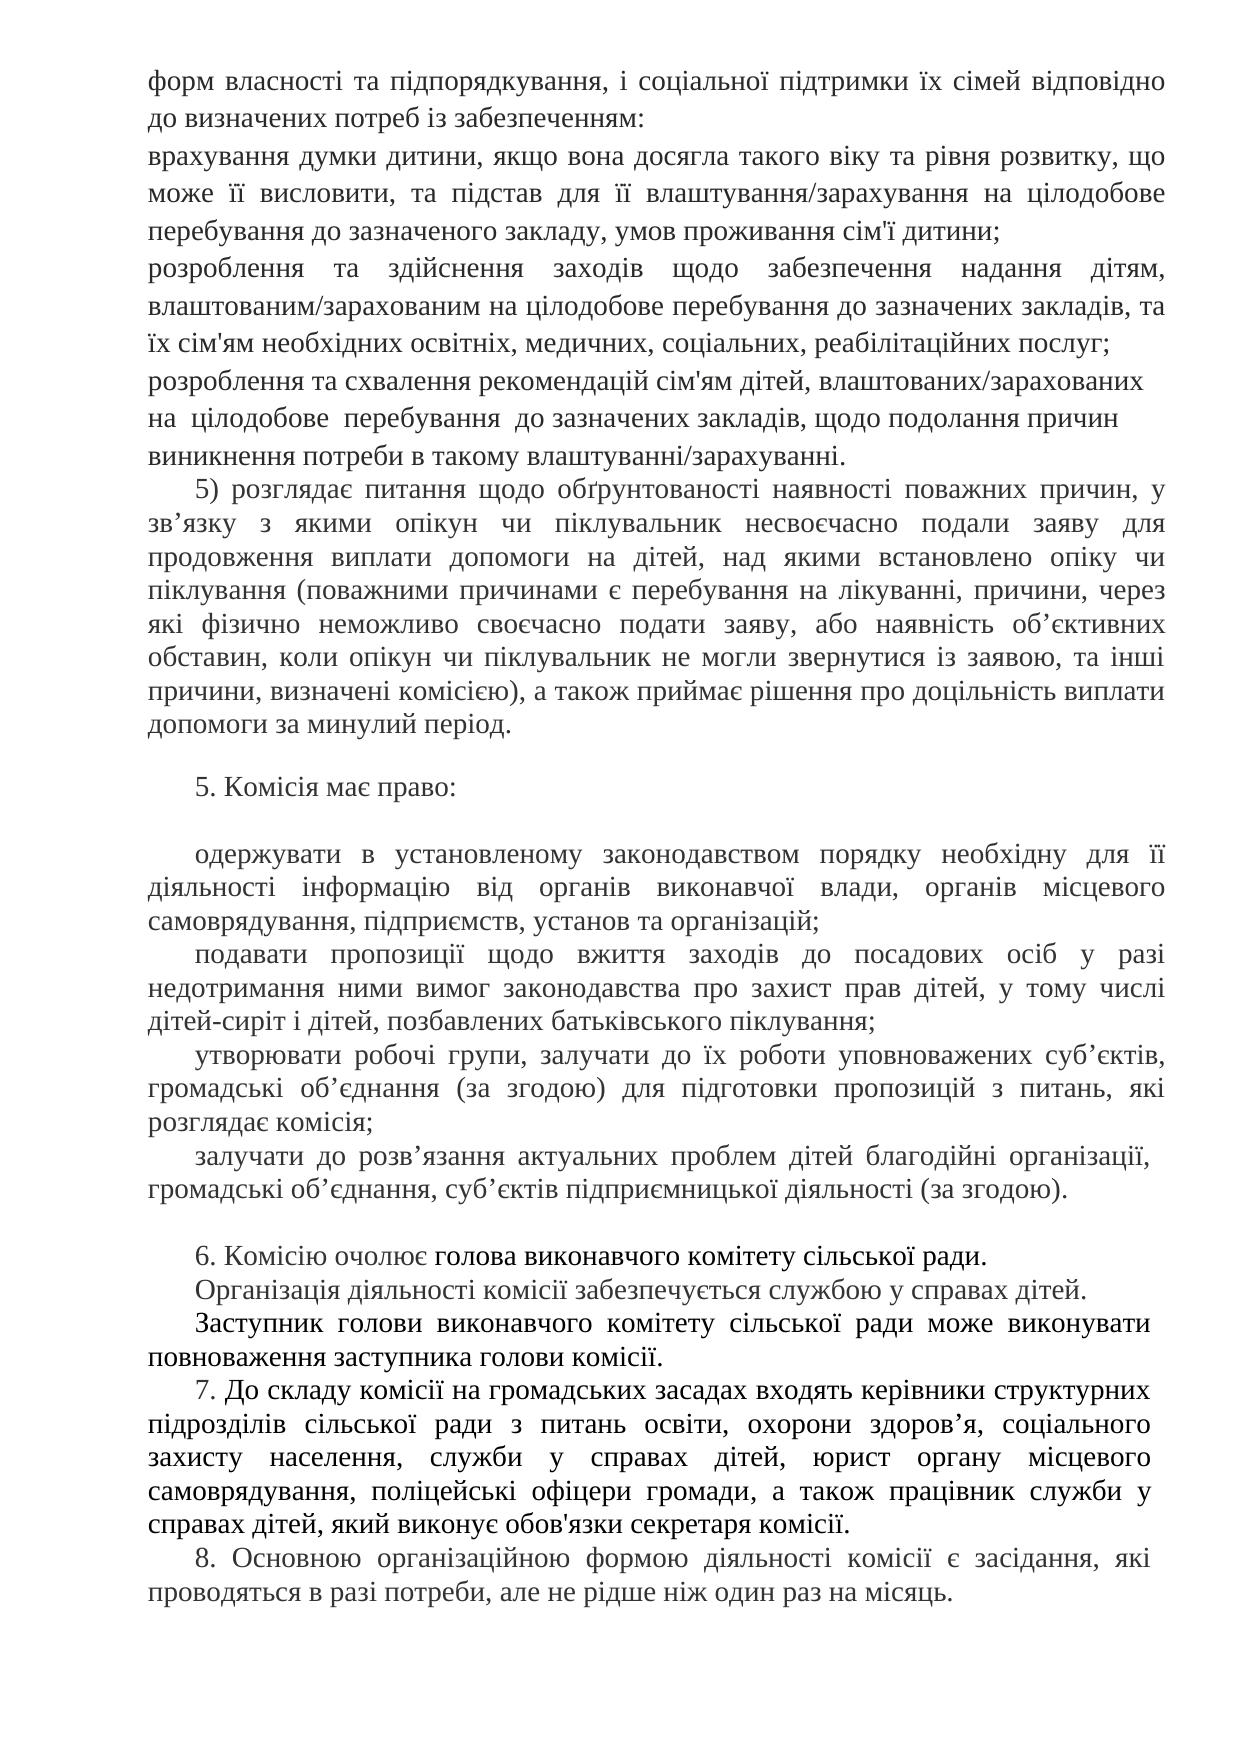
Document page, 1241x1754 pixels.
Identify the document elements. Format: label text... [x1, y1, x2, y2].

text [148, 59, 1166, 134]
text 6. Комісію очолює голова виконавчого комітету сільської ради. [148, 1238, 1152, 1272]
text одержувати в установленому законодавством порядку необхідну для її діяльності інформацію від органів виконавчої влади, органів місцевого самоврядування, підприємств, установ та організацій; [148, 836, 1166, 936]
text Організація діяльності комісії забезпечується службою у справах дітей. [148, 1272, 1152, 1305]
text 5. Комісія має право: [148, 769, 1166, 802]
text 7. До складу комісії на громадських засадах входять керівники структурних підрозділів сільської ради з питань освіти, охорони здоров’я, соціального захисту населення, служби у справах дітей, юрист органу місцевого самоврядування, поліцейські офіцери громади, а також працівник служби у справах дітей, який виконує обов'язки секретаря комісії. [148, 1372, 1152, 1406]
text утворювати робочі групи, залучати до їх роботи уповноважених суб’єктів, громадські об’єднання (за згодою) для підготовки пропозицій з питань, які розглядає комісія; [148, 1037, 1166, 1138]
text розроблення та схвалення рекомендацій сім'ям дітей, влаштованих/зарахованих на цілодобове перебування до зазначених закладів, щодо подолання причин виникнення потреби в такому влаштуванні/зарахуванні. [148, 359, 1166, 472]
text 8. Основною організаційною формою діяльності комісії є засідання, які проводяться в разі потреби, але не рідше ніж один раз на місяць. [148, 1540, 1152, 1607]
text подавати пропозиції щодо вжиття заходів до посадових осіб у разі недотримання ними вимог законодавства про захист прав дітей, у тому числі дітей-сиріт і дітей, позбавлених батьківського піклування; [148, 936, 1166, 1037]
text 5) розглядає питання щодо обґрунтованості наявності поважних причин, у зв’язку з якими опікун чи піклувальник несвоєчасно подали заяву для продовження виплати допомоги на дітей, над якими встановлено опіку чи піклування (поважними причинами є перебування на лікуванні, причини, через які фізично неможливо своєчасно подати заяву, або наявність об’єктивних обставин, коли опікун чи піклувальник не могли звернутися із заявою, та інші причини, визначені комісією), а також приймає рішення про доцільність виплати допомоги за минулий період. [148, 472, 1166, 740]
text Заступник голови виконавчого комітету сільської ради може виконувати повноваження заступника голови комісії. [148, 1305, 1152, 1372]
text залучати до розв’язання актуальних проблем дітей благодійні організації, громадські об’єднання, суб’єктів підприємницької діяльності (за згодою). [148, 1138, 1152, 1205]
text розроблення та здійснення заходів щодо забезпечення надання дітям, влаштованим/зарахованим на цілодобове перебування до зазначених закладів, та їх сім'ям необхідних освітніх, медичних, соціальних, реабілітаційних послуг; [148, 247, 1166, 359]
text врахування думки дитини, якщо вона досягла такого віку та рівня розвитку, що може її висловити, та підстав для її влаштування/зарахування на цілодобове перебування до зазначеного закладу, умов проживання сім'ї дитини; [148, 134, 1166, 247]
text 7. До складу комісії на громадських засадах входять керівники структурних підрозділів сільської ради з питань освіти, охорони здоров’я, соціального захисту населення, служби у справах дітей, юрист органу місцевого самоврядування, поліцейські офіцери громади, а також працівник служби у справах дітей, який виконує обов'язки секретаря комісії. [148, 1473, 1152, 1540]
